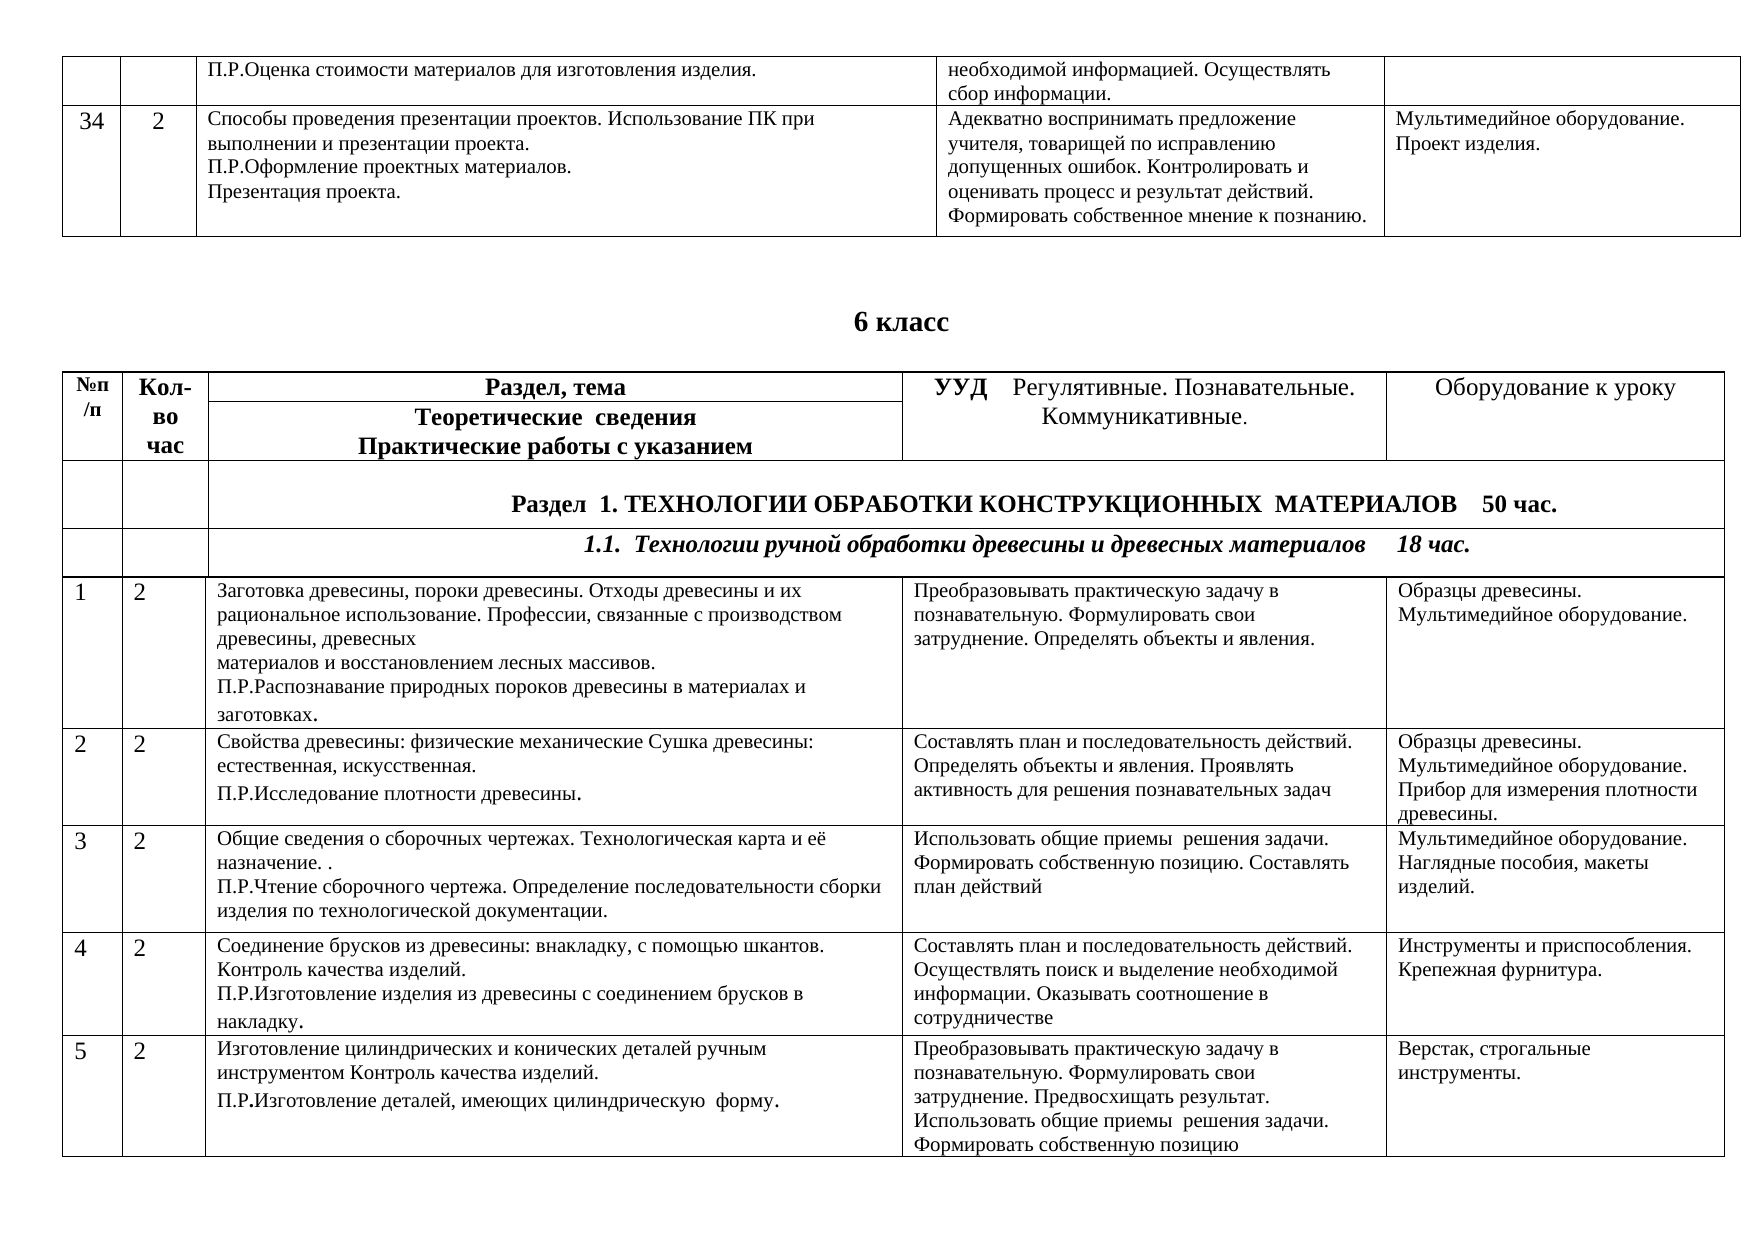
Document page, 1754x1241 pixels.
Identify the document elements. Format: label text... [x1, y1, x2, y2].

table_cell Составлять план и последовательность действий. Осуществлять поиск и выделение необходимой информации. Оказывать соотношение в сотрудничестве [903, 933, 1386, 1035]
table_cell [197, 57, 936, 105]
table_cell 5 [63, 1036, 122, 1156]
table_cell Свойства древесины: физические механические Сушка древесины: естественная, искусственная. П.Р.Исследование плотности древесины. [206, 729, 902, 825]
table_cell [63, 461, 122, 528]
table_cell Изготовление цилиндрических и конических деталей ручным инструментом Контроль качества изделий. П.Р.Изготовление деталей, имеющих цилиндрическую форму. [206, 1036, 902, 1156]
table_header УУД Регулятивные. Познавательные. Коммуникативные. [903, 373, 1386, 460]
table_cell Раздел 1. ТЕХНОЛОГИИ ОБРАБОТКИ КОНСТРУКЦИОННЫХ МАТЕРИАЛОВ 50 час. [209, 461, 1724, 528]
table_cell 2 [123, 826, 205, 932]
text 6 класс [74, 304, 1729, 338]
table_cell 2 [123, 1036, 205, 1156]
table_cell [903, 1036, 1386, 1156]
table_cell [63, 529, 122, 576]
table_header №п/п [63, 373, 122, 460]
table_header Кол-во час [123, 373, 208, 460]
table_cell Адекватно воспринимать предложение учителя, товарищей по исправлению допущенных ошибок. Контролировать и оценивать процесс и результат действий. Формировать собственное мнение к познанию. [937, 106, 1384, 236]
table_cell Способы проведения презентации проектов. Использование ПК при выполнении и презентации проекта. П.Р.Оформление проектных материалов. Презентация проекта. [197, 106, 936, 236]
table_cell 2 [121, 106, 196, 236]
table_cell Верстак, строгальные инструменты. [1387, 1036, 1724, 1156]
table_cell 3 [63, 826, 122, 932]
table_cell Образцы древесины. Мультимедийное оборудование. Прибор для измерения плотности древесины. [1387, 729, 1724, 825]
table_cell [937, 57, 1384, 105]
table_cell Мультимедийное оборудование. Наглядные пособия, макеты изделий. [1387, 826, 1724, 932]
table_header Оборудование к уроку [1387, 373, 1724, 460]
table_cell 1 [63, 578, 122, 728]
table_cell 2 [63, 729, 122, 825]
table_cell Преобразовывать практическую задачу в познавательную. Формулировать свои затруднение. Определять объекты и явления. [903, 578, 1386, 728]
table_cell 2 [123, 578, 205, 728]
table_cell [123, 461, 208, 528]
table_cell Составлять план и последовательность действий. Определять объекты и явления. Проявлять активность для решения познавательных задач [903, 729, 1386, 825]
table_cell 4 [63, 933, 122, 1035]
table_cell [123, 529, 208, 576]
table_cell Мультимедийное оборудование. Проект изделия. [1385, 106, 1740, 236]
table_cell 2 [123, 933, 205, 1035]
table_cell 2 [121, 57, 196, 105]
table_cell Использовать общие приемы решения задачи. Формировать собственную позицию. Составлять план действий [903, 826, 1386, 932]
table_cell Общие сведения о сборочных чертежах. Технологическая карта и её назначение. . П.Р.Чтение сборочного чертежа. Определение последовательности сборки изделия по технологической документации. [206, 826, 902, 932]
table_cell Соединение брусков из древесины: внакладку, с помощью шкантов. Контроль качества изделий. П.Р.Изготовление изделия из древесины с соединением брусков в накладку. [206, 933, 902, 1035]
table_cell 34 [63, 106, 120, 236]
table_cell Образцы древесины. Мультимедийное оборудование. [1387, 578, 1724, 728]
table_cell Заготовка древесины, пороки древесины. Отходы древесины и их рациональное использование. Профессии, связанные с производством древесины, древесных материалов и восстановлением лесных массивов. П.Р.Распознавание природных пороков древесины в материалах и заготовках. [206, 578, 902, 728]
table_cell 2 [123, 729, 205, 825]
table_cell Инструменты и приспособления. Крепежная фурнитура. [1387, 933, 1724, 1035]
table_header Раздел, тема [209, 373, 902, 401]
table_cell 1.1. Технологии ручной обработки древесины и древесных материалов 18 час. [209, 529, 1724, 576]
table_cell 33 [63, 57, 120, 105]
table_cell Теоретические сведения Практические работы с указанием [209, 402, 902, 460]
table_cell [1385, 57, 1740, 105]
